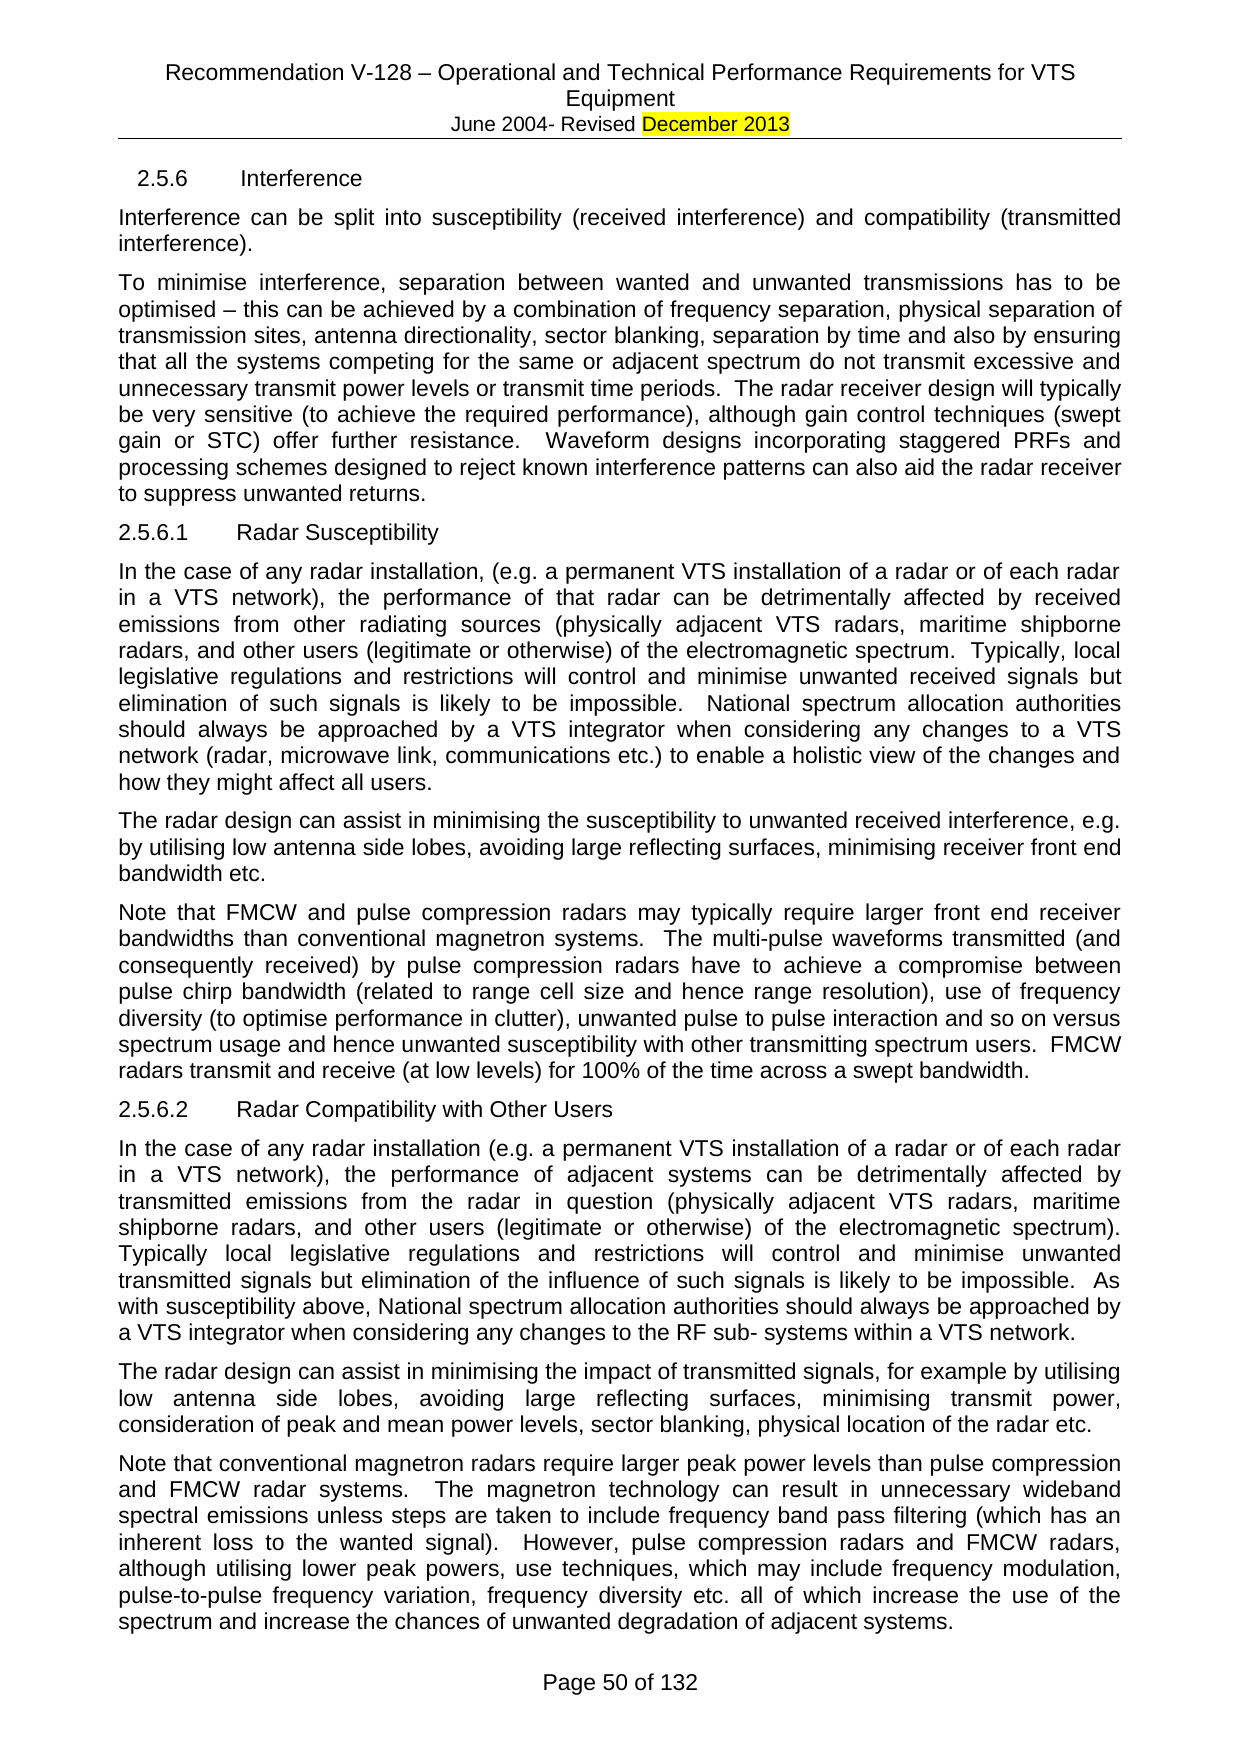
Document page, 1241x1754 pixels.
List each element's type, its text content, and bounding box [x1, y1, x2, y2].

subtitle Interference [137, 165, 1122, 192]
subtitle Radar Compatibility with Other Users [118, 1096, 1122, 1122]
text To minimise interference, separation between wanted and unwanted transmissions has to be optimised – this can be achieved by a combination of frequency separation, physical separation of transmission sites, antenna directionality, sector blanking, separation by time and also by ensuring that all the systems competing for the same or adjacent spectrum do not transmit excessive and unnecessary transmit power levels or transmit time periods. The radar receiver design will typically be very sensitive (to achieve the required performance), although gain control techniques (swept gain or STC) offer further resistance. Waveform designs incorporating staggered PRFs and processing schemes designed to reject known interference patterns can also aid the radar receiver to suppress unwanted returns. [118, 269, 1122, 506]
subtitle Radar Susceptibility [118, 519, 1122, 545]
text The radar design can assist in minimising the susceptibility to unwanted received interference, e.g. by utilising low antenna side lobes, avoiding large reflecting surfaces, minimising receiver front end bandwidth etc. [118, 807, 1122, 887]
text In the case of any radar installation (e.g. a permanent VTS installation of a radar or of each radar in a VTS network), the performance of adjacent systems can be detrimentally affected by transmitted emissions from the radar in question (physically adjacent VTS radars, maritime shipborne radars, and other users (legitimate or otherwise) of the electromagnetic spectrum). Typically local legislative regulations and restrictions will control and minimise unwanted transmitted signals but elimination of the influence of such signals is likely to be impossible. As with susceptibility above, National spectrum allocation authorities should always be approached by a VTS integrator when considering any changes to the RF sub- systems within a VTS network. [118, 1135, 1122, 1346]
text Note that FMCW and pulse compression radars may typically require larger front end receiver bandwidths than conventional magnetron systems. The multi-pulse waveforms transmitted (and consequently received) by pulse compression radars have to achieve a compromise between pulse chirp bandwidth (related to range cell size and hence range resolution), use of frequency diversity (to optimise performance in clutter), unwanted pulse to pulse interaction and so on versus spectrum usage and hence unwanted susceptibility with other transmitting spectrum users. FMCW radars transmit and receive (at low levels) for 100% of the time across a swept bandwidth. [118, 899, 1122, 1083]
text Interference can be split into susceptibility (received interference) and compatibility (transmitted interference). [118, 204, 1122, 257]
text Note that conventional magnetron radars require larger peak power levels than pulse compression and FMCW radar systems. The magnetron technology can result in unnecessary wideband spectral emissions unless steps are taken to include frequency band pass filtering (which has an inherent loss to the wanted signal). However, pulse compression radars and FMCW radars, although utilising lower peak powers, use techniques, which may include frequency modulation, pulse-to-pulse frequency variation, frequency diversity etc. all of which increase the use of the spectrum and increase the chances of unwanted degradation of adjacent systems. [118, 1450, 1122, 1634]
text The radar design can assist in minimising the impact of transmitted signals, for example by utilising low antenna side lobes, avoiding large reflecting surfaces, minimising transmit power, consideration of peak and mean power levels, sector blanking, physical location of the radar etc. [118, 1358, 1122, 1437]
text In the case of any radar installation, (e.g. a permanent VTS installation of a radar or of each radar in a VTS network), the performance of that radar can be detrimentally affected by received emissions from other radiating sources (physically adjacent VTS radars, maritime shipborne radars, and other users (legitimate or otherwise) of the electromagnetic spectrum. Typically, local legislative regulations and restrictions will control and minimise unwanted received signals but elimination of such signals is likely to be impossible. National spectrum allocation authorities should always be approached by a VTS integrator when considering any changes to a VTS network (radar, microwave link, communications etc.) to enable a holistic view of the changes and how they might affect all users. [118, 558, 1122, 795]
